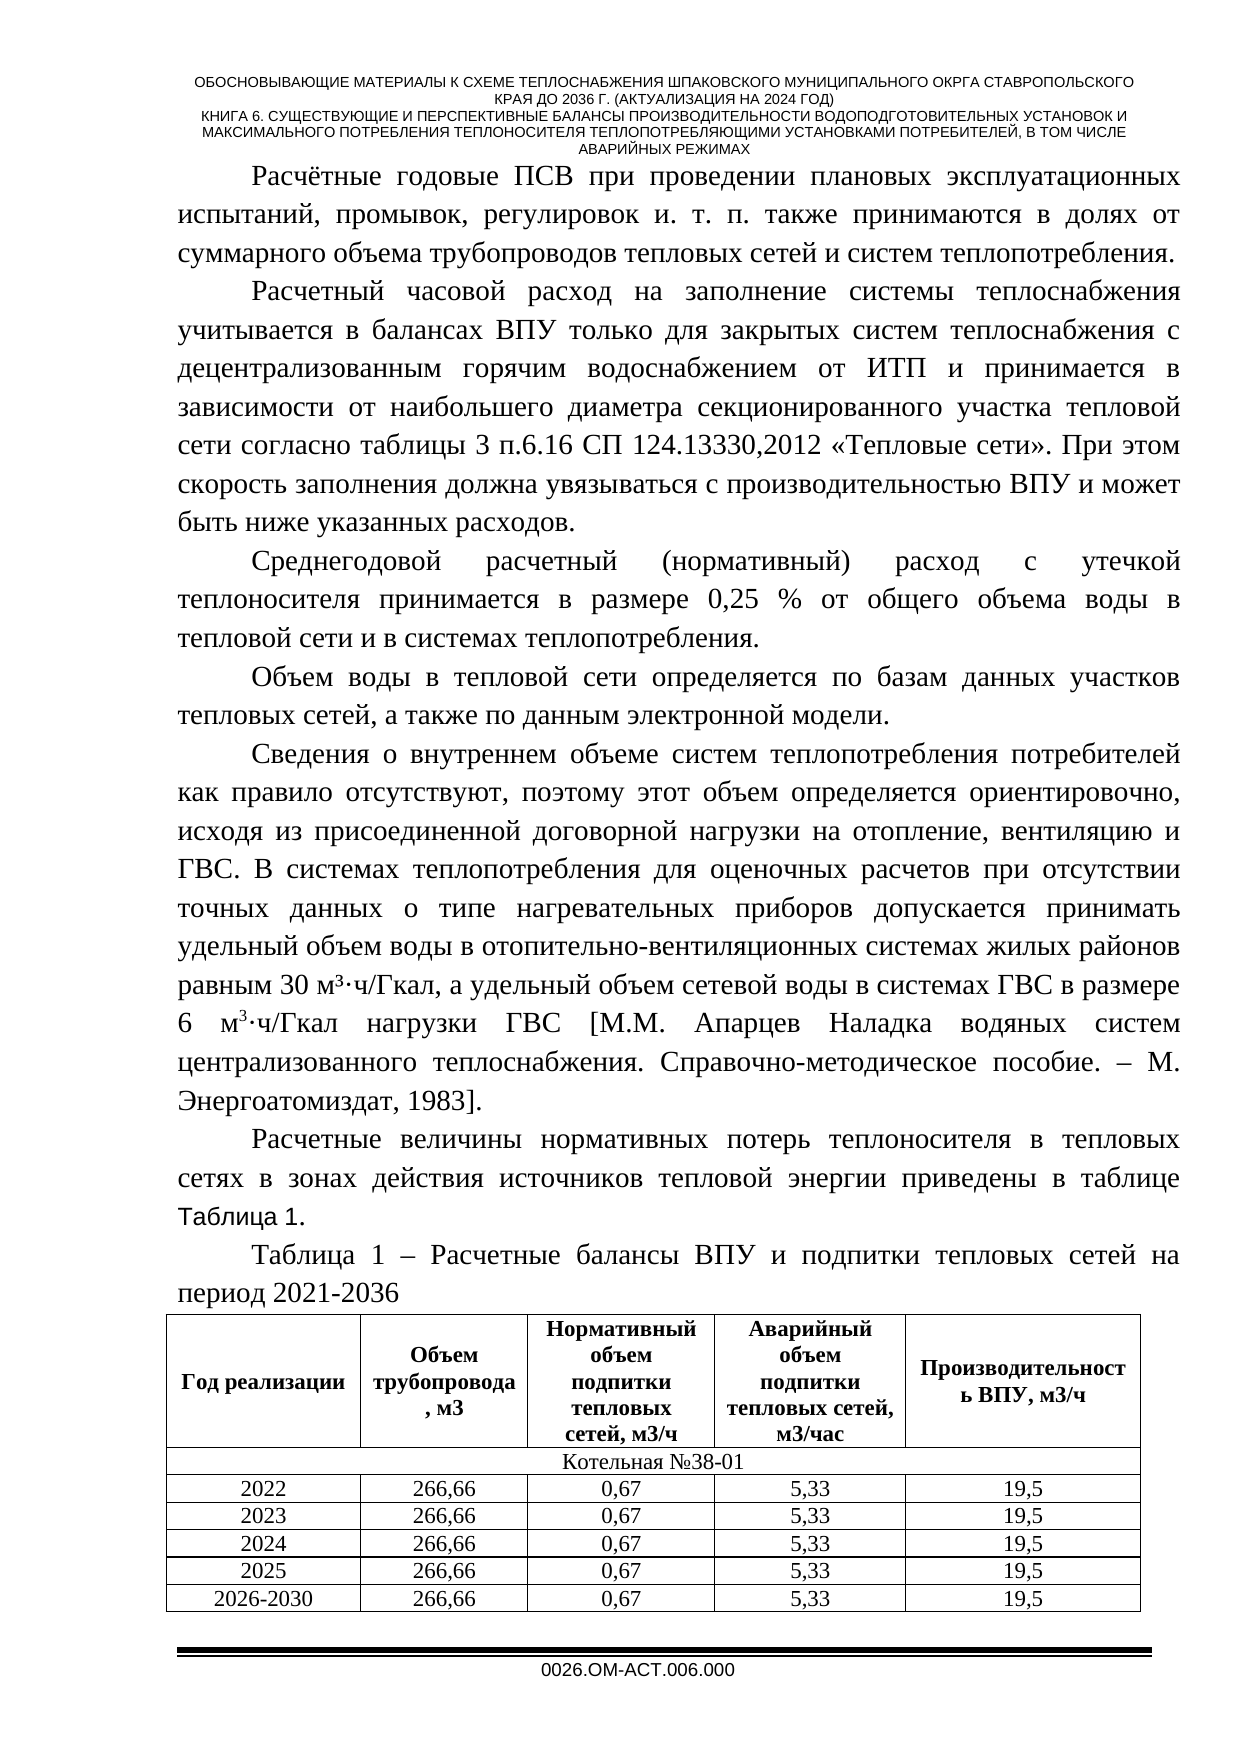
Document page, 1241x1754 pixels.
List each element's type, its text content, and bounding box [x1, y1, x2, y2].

text Расчётные годовые ПСВ при проведении плановых эксплуатационных испытаний, промывок, регулировок и. т. п. также принимаются в долях от суммарного объема трубопроводов тепловых сетей и систем теплопотребления. [177, 158, 1181, 268]
table_cell 19,5 [906, 1585, 1140, 1611]
table_cell 0,67 [528, 1530, 714, 1556]
table_cell 0,67 [528, 1558, 714, 1584]
text Таблица 1 – Расчетные балансы ВПУ и подпитки тепловых сетей на период 2021-2036 [177, 1237, 1181, 1309]
table_cell 19,5 [906, 1530, 1140, 1556]
table_cell 5,33 [715, 1558, 905, 1584]
table_cell 266,66 [361, 1475, 527, 1502]
text Сведения о внутреннем объеме систем теплопотребления потребителей как правило отсутствуют, поэтому этот объем определяется ориентировочно, исходя из присоединенной договорной нагрузки на отопление, вентиляцию и ГВС. В системах теплопотребления для оценочных расчетов при отсутствии точных данных о типе нагревательных приборов допускается принимать удельный объем воды в отопительно-вентиляционных системах жилых районов равным 30 м³·ч/Гкал, а удельный объем сетевой воды в системах ГВС в размере 6 м3·ч/Гкал нагрузки ГВС [М.М. Апарцев Наладка водяных систем централизованного теплоснабжения. Справочно-методическое пособие. – М. Энергоатомиздат, 1983]. [177, 736, 1181, 1116]
table_cell 2026-2030 [167, 1585, 360, 1611]
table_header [715, 1315, 905, 1447]
text Объем воды в тепловой сети определяется по базам данных участков тепловых сетей, а также по данным электронной модели. [177, 659, 1181, 731]
table_cell 0,67 [528, 1503, 714, 1529]
table_cell 0,67 [528, 1475, 714, 1502]
table_cell Котельная №38-01 [167, 1448, 1140, 1474]
text Расчетные величины нормативных потерь теплоносителя в тепловых сетях в зонах действия источников тепловой энергии приведены в таблице Таблица 1. [177, 1121, 1181, 1232]
table_cell 0,67 [528, 1585, 714, 1611]
table_header Производительность ВПУ, м3/ч [906, 1315, 1140, 1447]
table_cell 5,33 [715, 1503, 905, 1529]
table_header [528, 1315, 714, 1447]
table_cell 266,66 [361, 1503, 527, 1529]
table_cell 266,66 [361, 1585, 527, 1611]
table_cell 19,5 [906, 1475, 1140, 1502]
table_cell 2022 [167, 1475, 360, 1502]
table_cell 2023 [167, 1503, 360, 1529]
text Расчетный часовой расход на заполнение системы теплоснабжения учитывается в балансах ВПУ только для закрытых систем теплоснабжения с децентрализованным горячим водоснабжением от ИТП и принимается в зависимости от наибольшего диаметра секционированного участка тепловой сети согласно таблицы 3 п.6.16 СП 124.13330,2012 «Тепловые сети». При этом скорость заполнения должна увязываться с производительностью ВПУ и может быть ниже указанных расходов. [177, 273, 1181, 538]
table_cell 5,33 [715, 1530, 905, 1556]
table_cell 19,5 [906, 1503, 1140, 1529]
table_header Год реализации [167, 1315, 360, 1447]
table_cell 5,33 [715, 1585, 905, 1611]
table_cell 2025 [167, 1558, 360, 1584]
table_cell 19,5 [906, 1558, 1140, 1584]
table_cell 266,66 [361, 1530, 527, 1556]
table_header Объем трубопровода, м3 [361, 1315, 527, 1447]
table_cell 266,66 [361, 1558, 527, 1584]
table_cell 2024 [167, 1530, 360, 1556]
text Среднегодовой расчетный (нормативный) расход с утечкой теплоносителя принимается в размере 0,25 % от общего объема воды в тепловой сети и в системах теплопотребления. [177, 543, 1181, 654]
table_cell 5,33 [715, 1475, 905, 1502]
